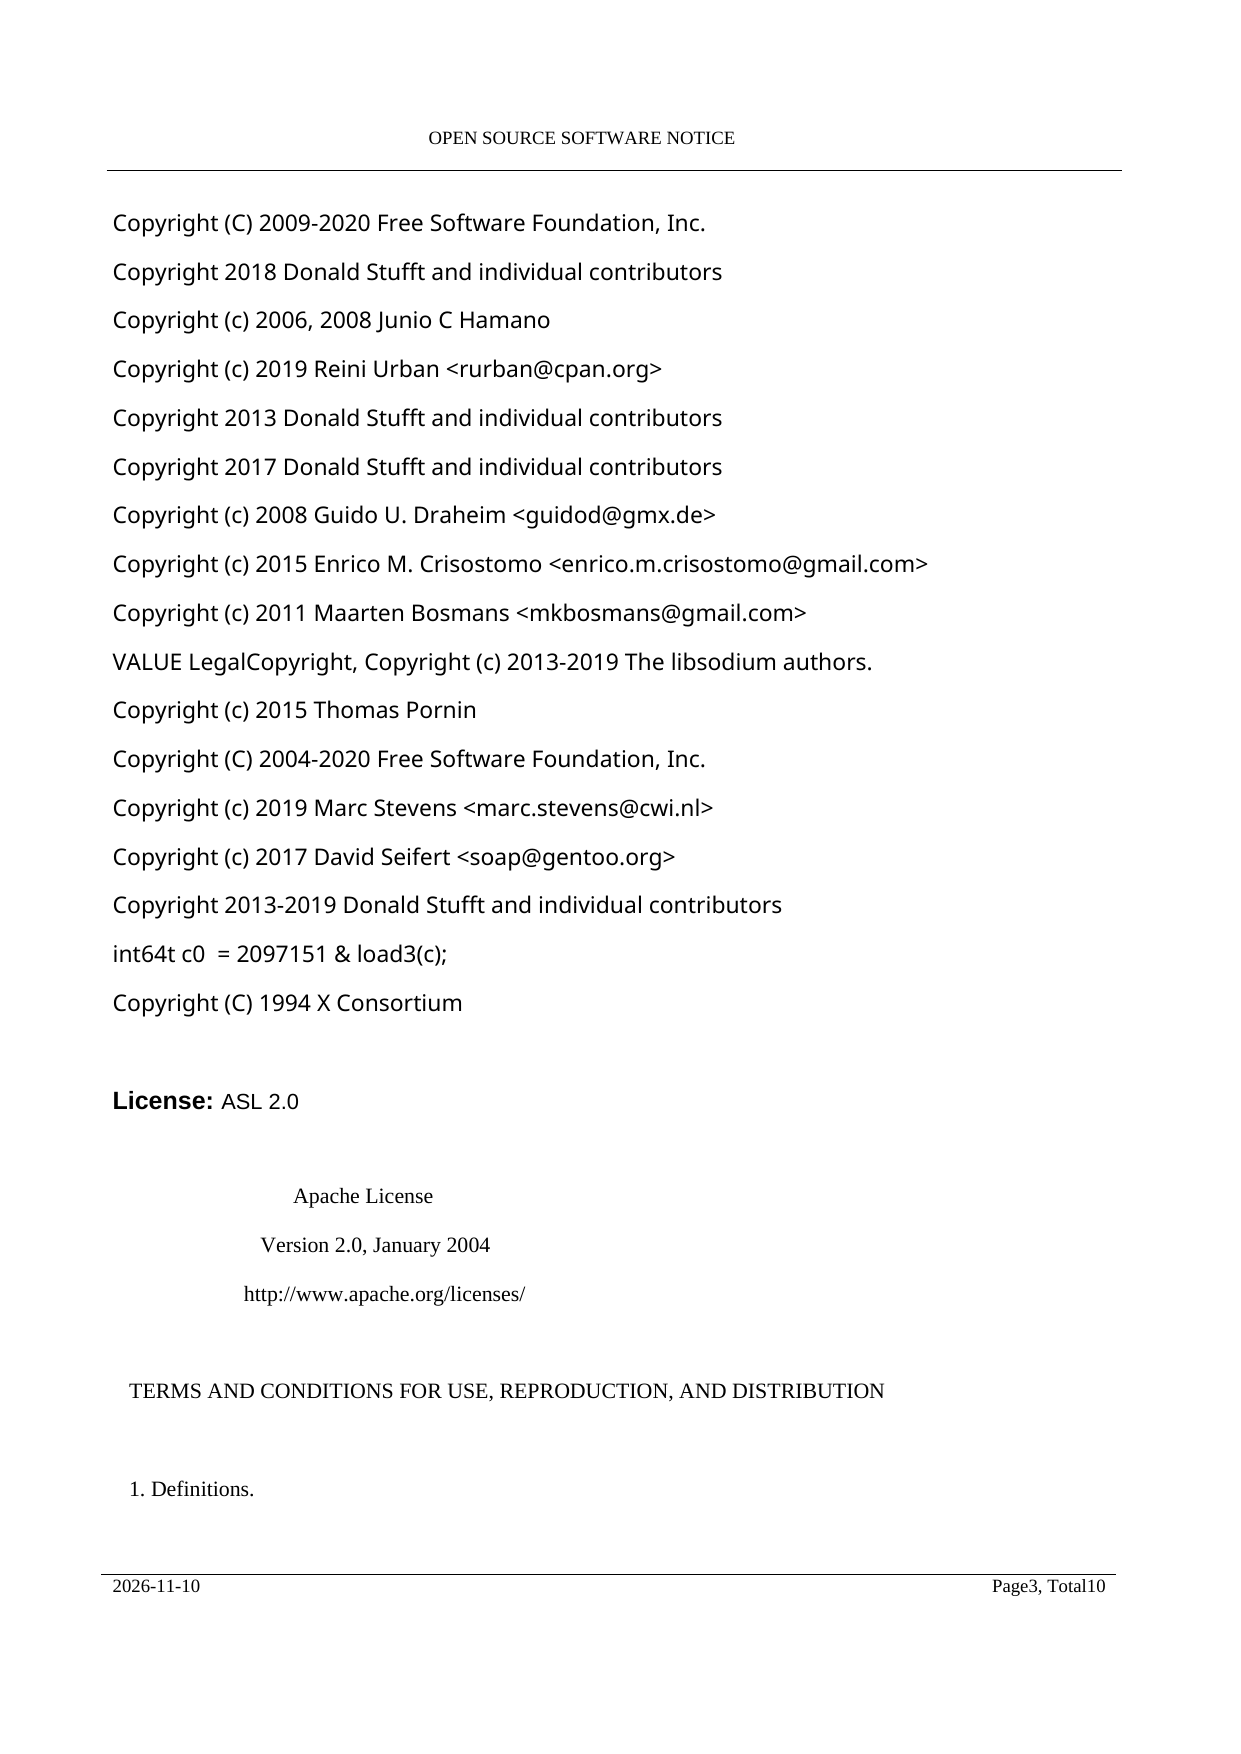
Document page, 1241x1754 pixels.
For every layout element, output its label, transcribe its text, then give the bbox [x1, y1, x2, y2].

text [112, 206, 1128, 1068]
text License: ASL 2.0 [112, 1084, 1128, 1116]
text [112, 1131, 1128, 1504]
